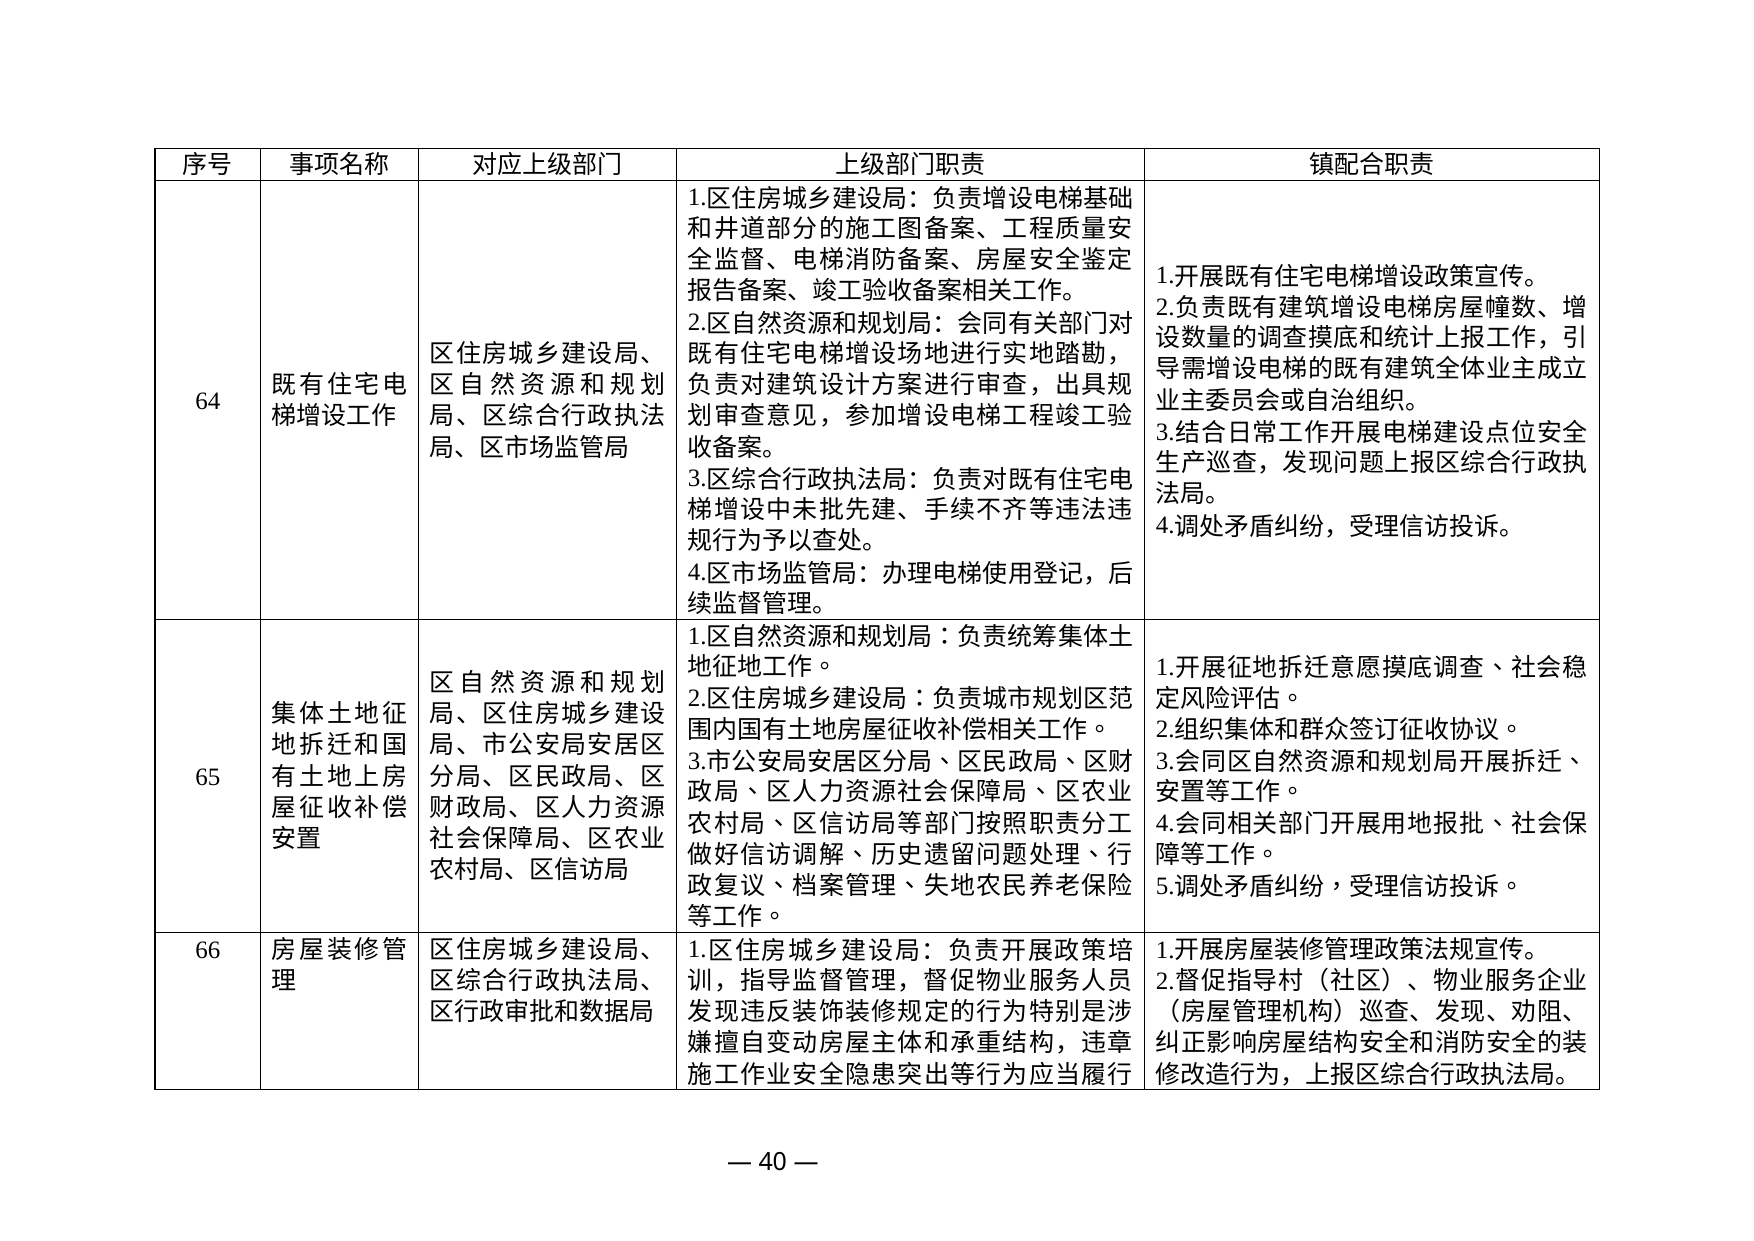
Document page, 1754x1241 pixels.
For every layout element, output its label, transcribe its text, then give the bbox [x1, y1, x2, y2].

table_cell 65 [156, 620, 260, 932]
table_cell 1.区自然资源和规划局：负责统筹集体土地征地工作。 2.区住房城乡建设局：负责城市规划区范围内国有土地房屋征收补偿相关工作。 3.市公安局安居区分局、区民政局、区财政局、区人力资源社会保障局、区农业农村局、区信访局等部门按照职责分工做好信访调解、历史遗留问题处理、行政复议、档案管理、失地农民养老保险等工作。 [677, 620, 1144, 932]
table_cell 1.开展征地拆迁意愿摸底调查、社会稳定风险评估。 2.组织集体和群众签订征收协议。 3.会同区自然资源和规划局开展拆迁、安置等工作。 4.会同相关部门开展用地报批、社会保障等工作。 5.调处矛盾纠纷，受理信访投诉。 [1145, 620, 1599, 932]
table_cell 区住房城乡建设局、区自然资源和规划局、区综合行政执法局、区市场监管局 [419, 181, 676, 618]
table_cell 1.区住房城乡建设局：负责增设电梯基础和井道部分的施工图备案、工程质量安全监督、电梯消防备案、房屋安全鉴定报告备案、竣工验收备案相关工作。 2.区自然资源和规划局：会同有关部门对既有住宅电梯增设场地进行实地踏勘，负责对建筑设计方案进行审查，出具规划审查意见，参加增设电梯工程竣工验收备案。 3.区综合行政执法局：负责对既有住宅电梯增设中未批先建、手续不齐等违法违规行为予以查处。 4.区市场监管局：办理电梯使用登记，后续监督管理。 [677, 181, 1144, 618]
table_cell 房屋装修管理 [261, 933, 418, 1089]
table_cell 64 [156, 181, 260, 618]
table_cell 区住房城乡建设局、区综合行政执法局、区行政审批和数据局 [419, 933, 676, 1089]
table_header 镇配合职责 [1145, 149, 1599, 180]
table_cell 集体土地征地拆迁和国有土地上房屋征收补偿安置 [261, 620, 418, 932]
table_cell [1145, 933, 1599, 1089]
table_header 序号 [156, 149, 260, 180]
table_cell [677, 933, 1144, 1089]
table_cell 66 [156, 933, 260, 1089]
table_header 上级部门职责 [677, 149, 1144, 180]
table_header 对应上级部门 [419, 149, 676, 180]
table_header 事项名称 [261, 149, 418, 180]
table_cell 区自然资源和规划局、区住房城乡建设局、市公安局安居区分局、区民政局、区财政局、区人力资源社会保障局、区农业农村局、区信访局 [419, 620, 676, 932]
table_cell 1.开展既有住宅电梯增设政策宣传。 2.负责既有建筑增设电梯房屋幢数、增设数量的调查摸底和统计上报工作，引导需增设电梯的既有建筑全体业主成立业主委员会或自治组织。 3.结合日常工作开展电梯建设点位安全生产巡查，发现问题上报区综合行政执法局。 4.调处矛盾纠纷，受理信访投诉。 [1145, 181, 1599, 618]
table_cell 既有住宅电梯增设工作 [261, 181, 418, 618]
